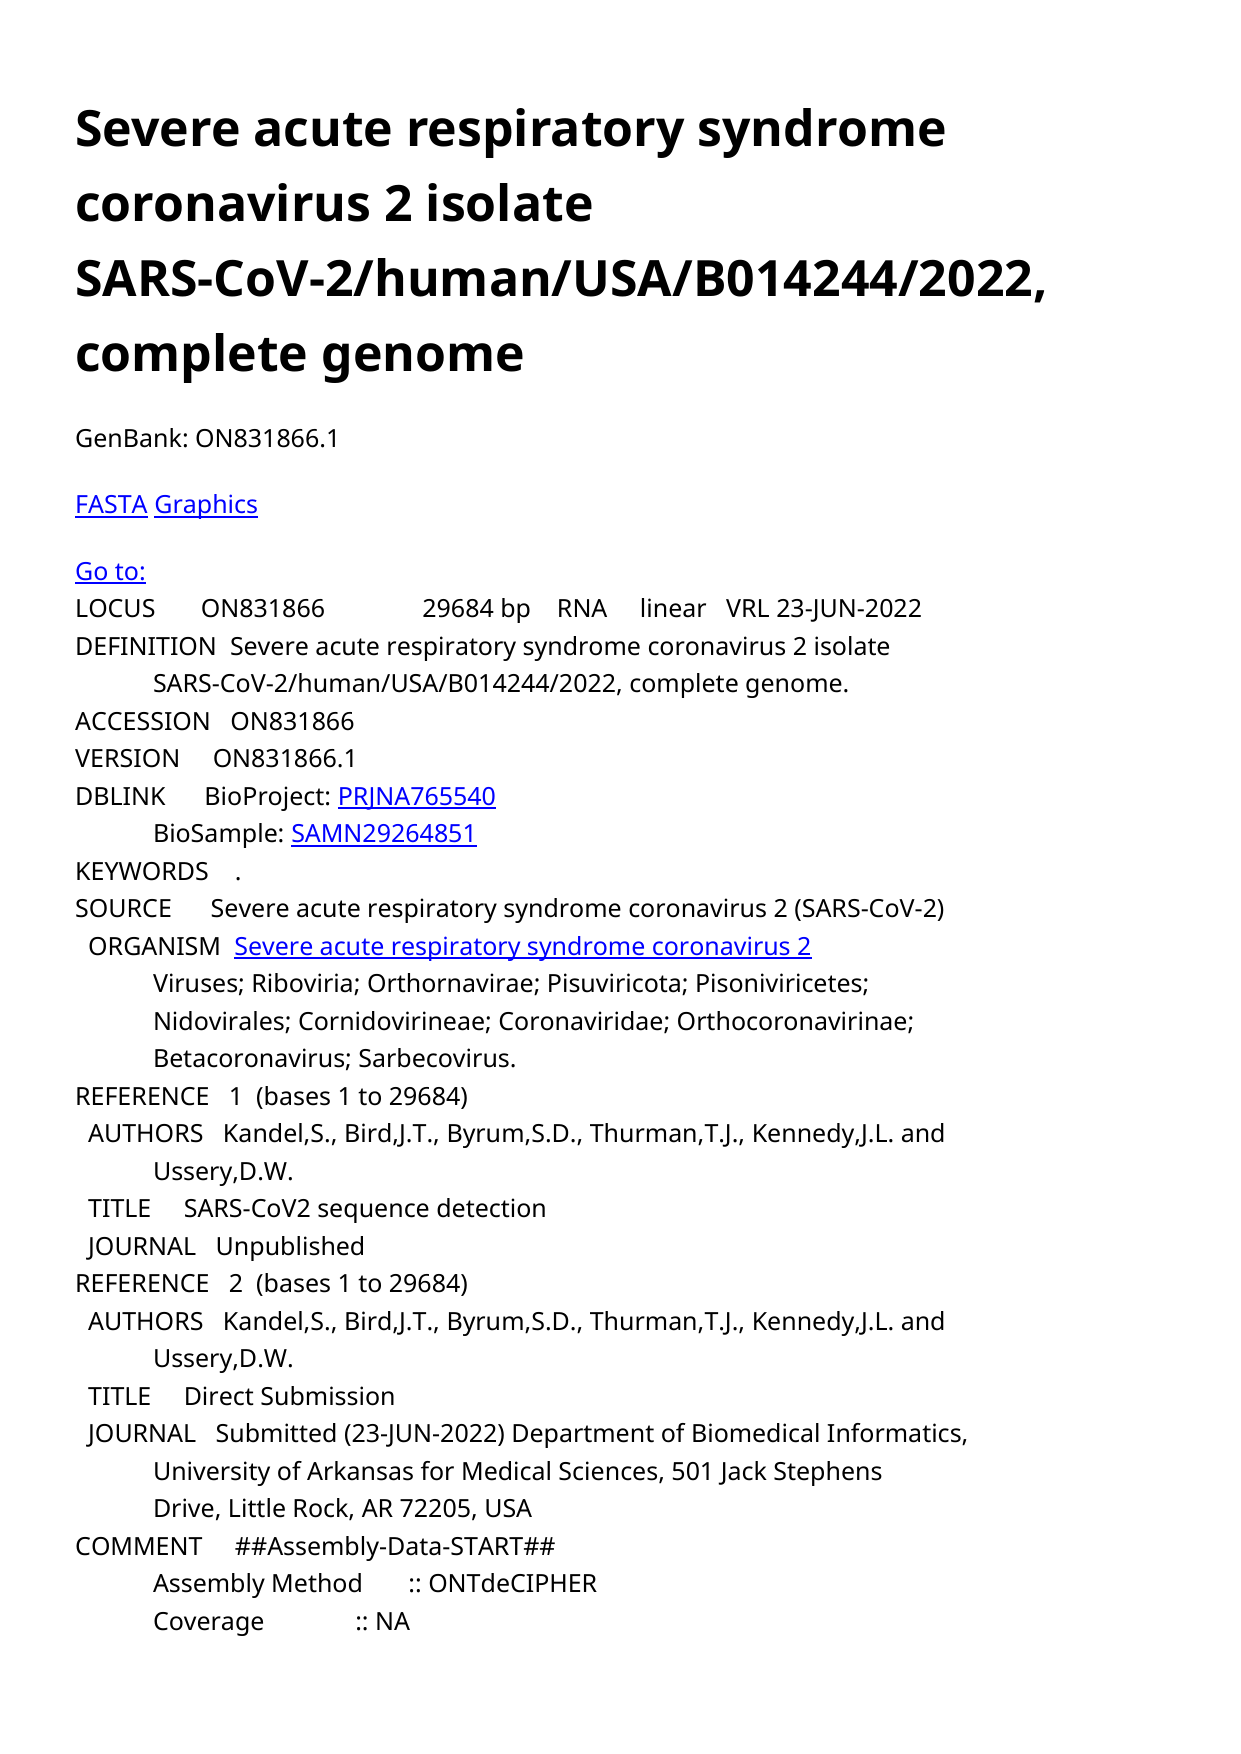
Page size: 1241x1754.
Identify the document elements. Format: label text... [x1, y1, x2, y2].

text Coverage :: NA [75, 1602, 1165, 1639]
text SOURCE Severe acute respiratory syndrome coronavirus 2 (SARS-CoV-2) [75, 889, 1165, 927]
text AUTHORS Kandel,S., Bird,J.T., Byrum,S.D., Thurman,T.J., Kennedy,J.L. and [75, 1114, 1165, 1152]
text Ussery,D.W. [75, 1152, 1165, 1189]
text KEYWORDS . [75, 852, 1165, 889]
text TITLE Direct Submission [75, 1377, 1165, 1414]
text COMMENT ##Assembly-Data-START## [75, 1527, 1165, 1564]
text University of Arkansas for Medical Sciences, 501 Jack Stephens [75, 1452, 1165, 1489]
text GenBank: ON831866.1 [75, 419, 1165, 456]
text Drive, Little Rock, AR 72205, USA [75, 1489, 1165, 1527]
text REFERENCE 1 (bases 1 to 29684) [75, 1077, 1165, 1114]
text ACCESSION ON831866 [75, 702, 1165, 739]
text Betacoronavirus; Sarbecovirus. [75, 1039, 1165, 1077]
text REFERENCE 2 (bases 1 to 29684) [75, 1264, 1165, 1302]
text JOURNAL Unpublished [75, 1227, 1165, 1264]
text FASTA Graphics [75, 485, 1165, 523]
text LOCUS ON831866 29684 bp RNA linear VRL 23-JUN-2022 [75, 589, 1165, 627]
text Assembly Method :: ONTdeCIPHER [75, 1564, 1165, 1602]
text Viruses; Riboviria; Orthornavirae; Pisuviricota; Pisoniviricetes; [75, 964, 1165, 1002]
text Go to: [75, 552, 1165, 589]
text Ussery,D.W. [75, 1339, 1165, 1377]
text DBLINK BioProject: PRJNA765540 [75, 777, 1165, 814]
text SARS-CoV-2/human/USA/B014244/2022, complete genome. [75, 664, 1165, 702]
text Severe acute respiratory syndrome coronavirus 2 isolate SARS-CoV-2/human/USA/B014244/2022, complete genome [75, 89, 1165, 389]
text DEFINITION Severe acute respiratory syndrome coronavirus 2 isolate [75, 627, 1165, 664]
text ORGANISM Severe acute respiratory syndrome coronavirus 2 [75, 927, 1165, 964]
text TITLE SARS-CoV2 sequence detection [75, 1189, 1165, 1227]
text BioSample: SAMN29264851 [75, 814, 1165, 852]
text AUTHORS Kandel,S., Bird,J.T., Byrum,S.D., Thurman,T.J., Kennedy,J.L. and [75, 1302, 1165, 1339]
text Nidovirales; Cornidovirineae; Coronaviridae; Orthocoronavirinae; [75, 1002, 1165, 1039]
text JOURNAL Submitted (23-JUN-2022) Department of Biomedical Informatics, [75, 1414, 1165, 1452]
text VERSION ON831866.1 [75, 739, 1165, 777]
